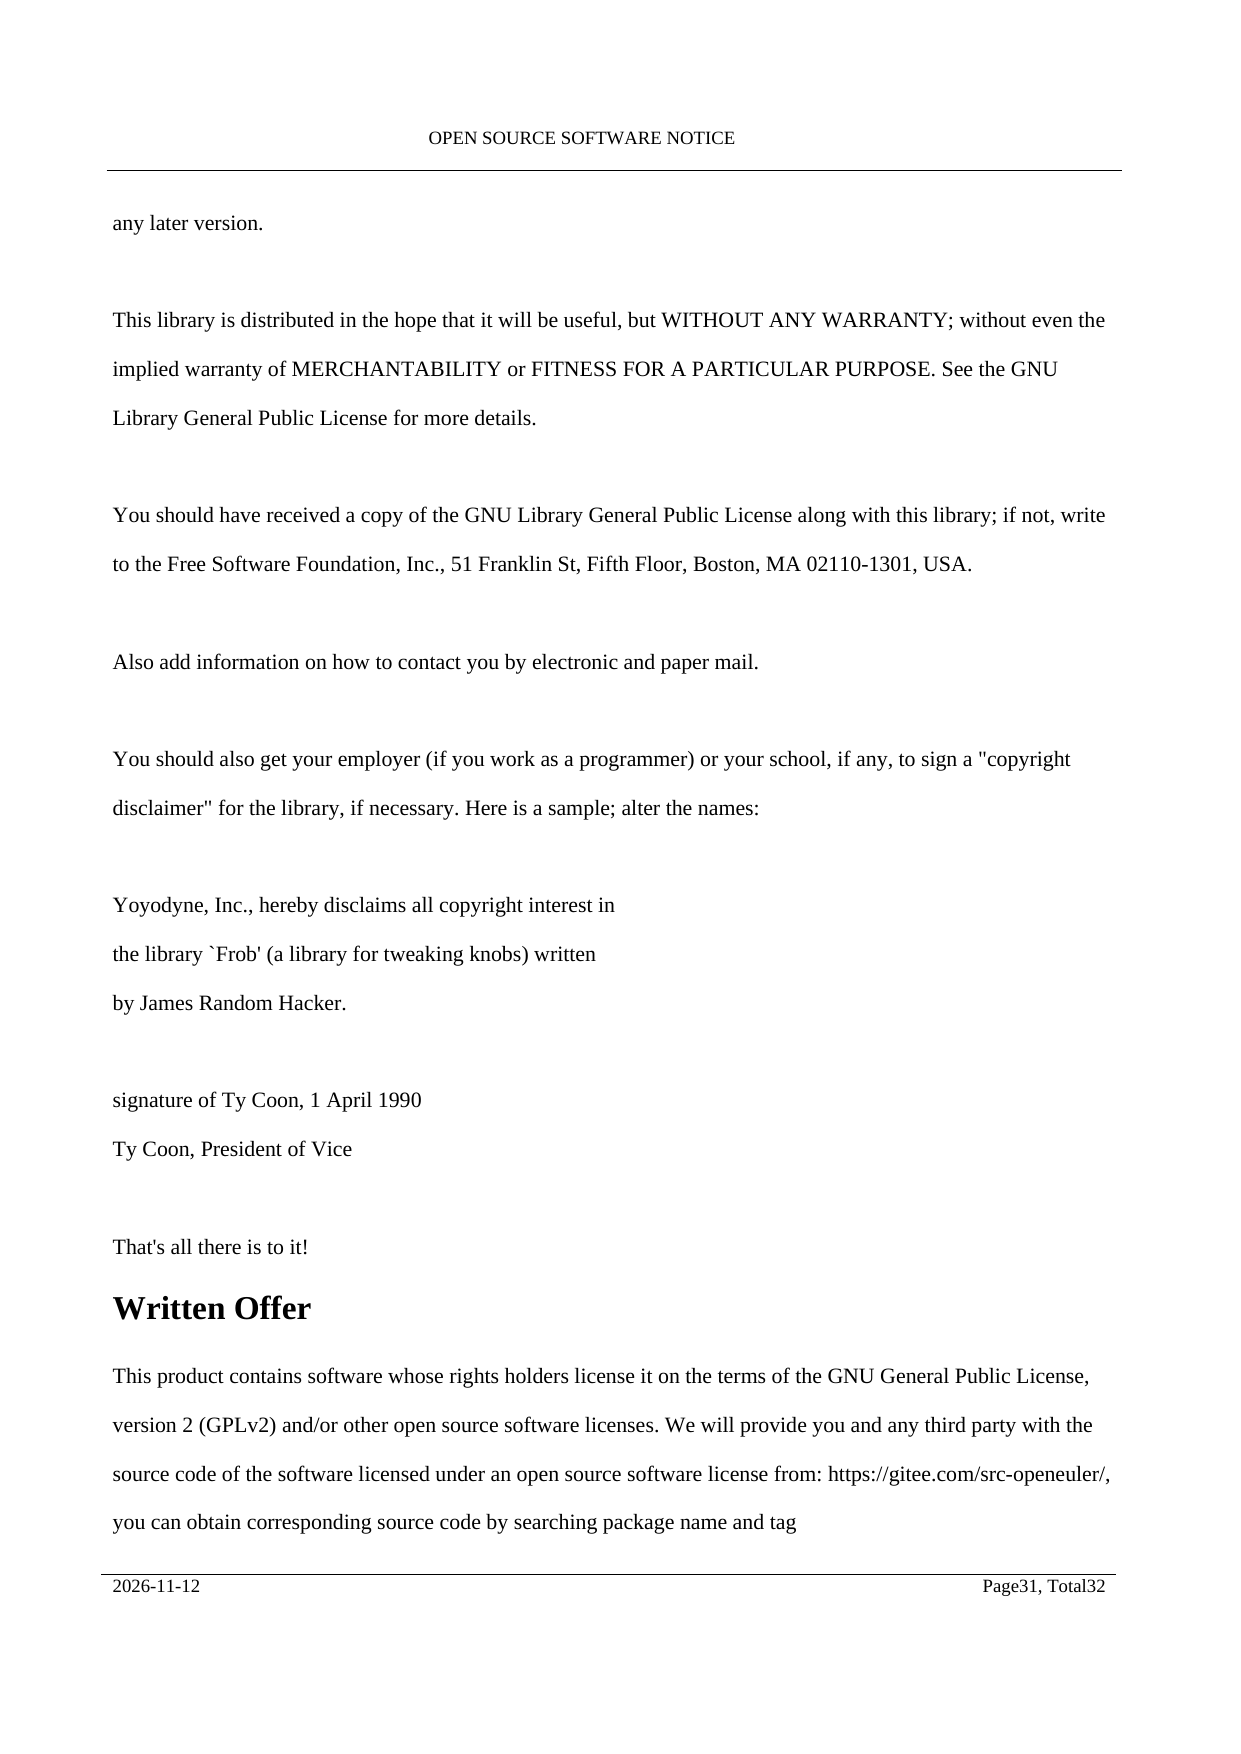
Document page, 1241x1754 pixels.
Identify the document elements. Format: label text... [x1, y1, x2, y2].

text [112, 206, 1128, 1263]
text Written Offer [112, 1275, 1128, 1340]
text This product contains software whose rights holders license it on the terms of the GNU General Public License, version 2 (GPLv2) and/or other open source software licenses. We will provide you and any third party with the source code of the software licensed under an open source software license from: https://gitee.com/src-openeuler/, you can obtain corresponding source code by searching package name and tag [112, 1359, 1128, 1538]
